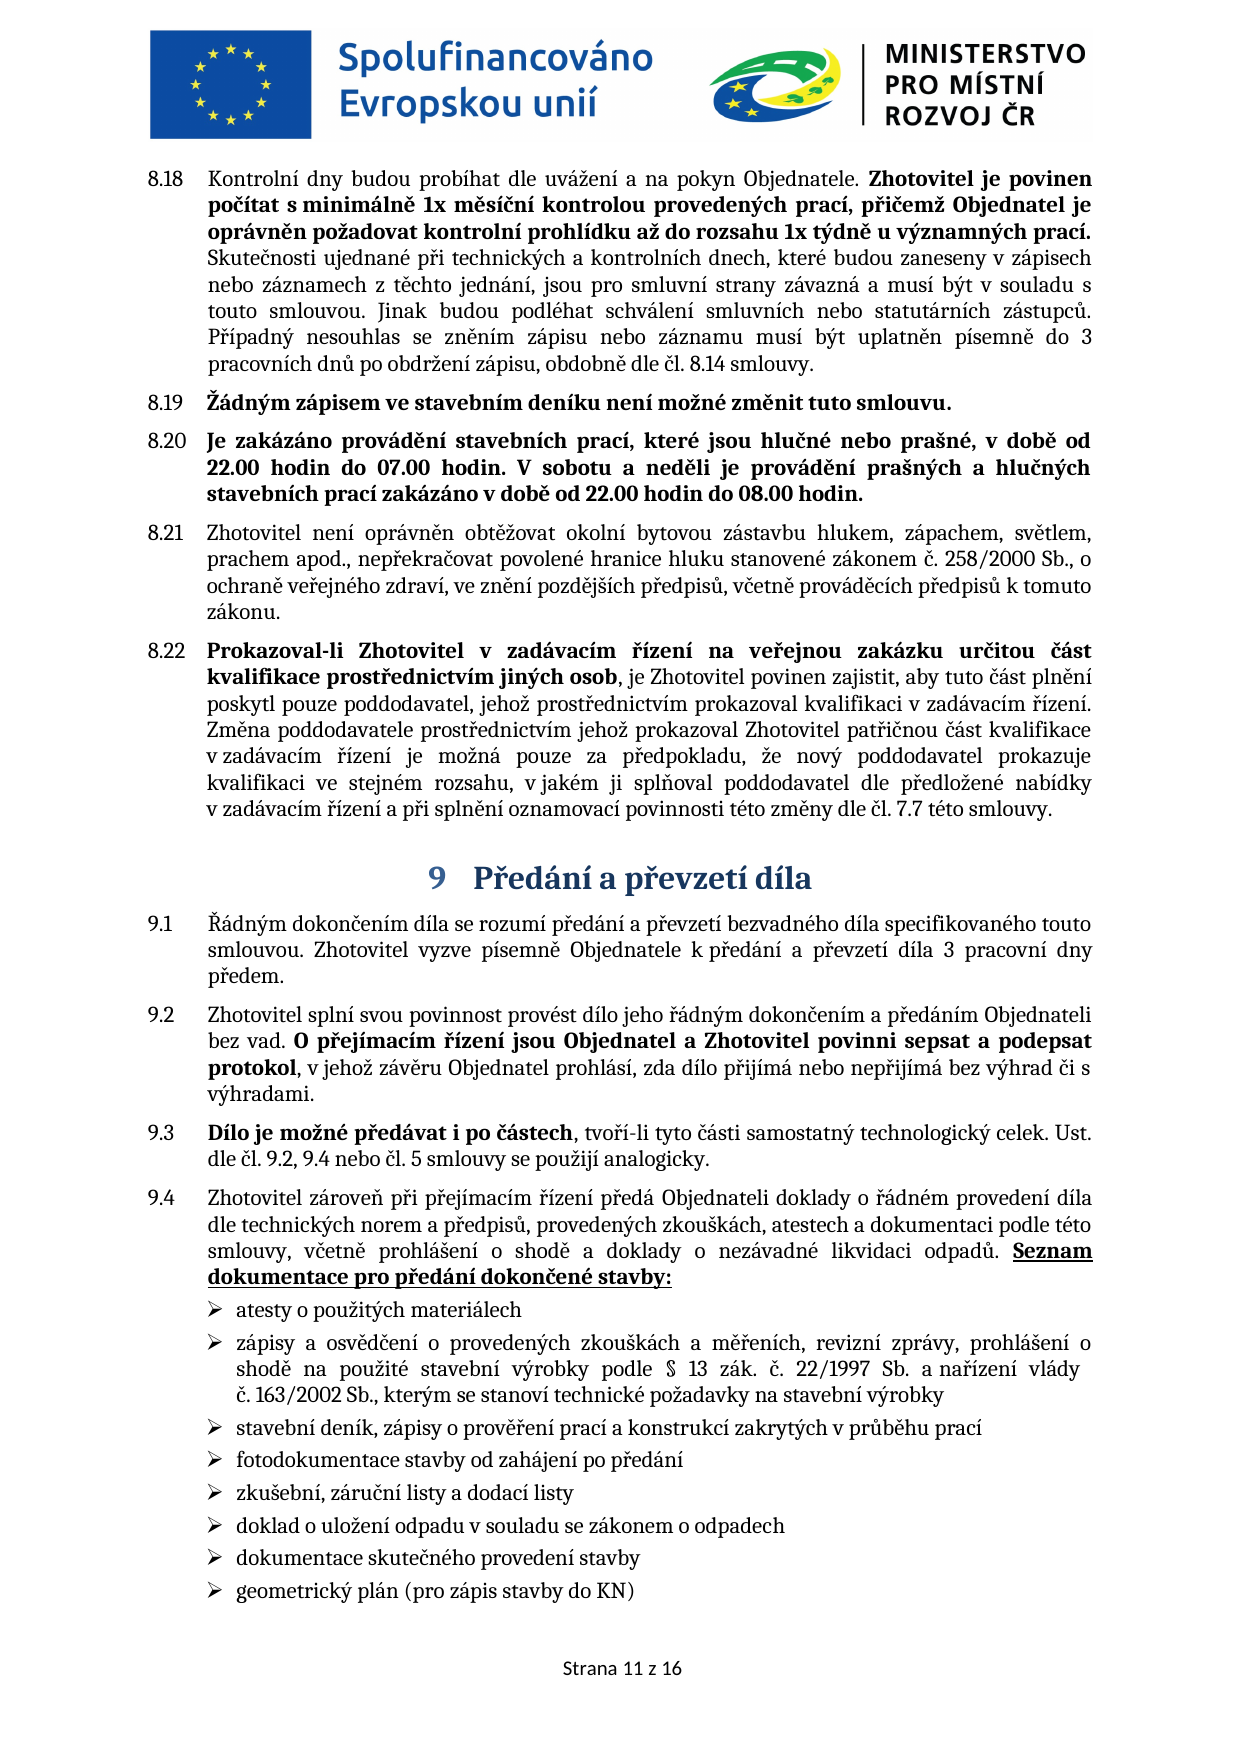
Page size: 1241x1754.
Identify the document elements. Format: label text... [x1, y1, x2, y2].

subtitle Dílo je možné předávat i po částech, tvoří-li tyto části samostatný technologický celek. Ust. dle čl. 9.2, 9.4 nebo čl. 5 smlouvy se použijí analogicky. [148, 1120, 1093, 1173]
subtitle zápisy a osvědčení o provedených zkouškách a měřeních, revizní zprávy, prohlášení o shodě na použité stavební výrobky podle § 13 zák. č. 22/1997 Sb. a nařízení vlády č. 163/2002 Sb., kterým se stanoví technické požadavky na stavební výrobky [206, 1329, 1093, 1408]
subtitle Prokazoval-li Zhotovitel v zadávacím řízení na veřejnou zakázku určitou část kvalifikace prostřednictvím jiných osob, je Zhotovitel povinen zajistit, aby tuto část plnění poskytl pouze poddodavatel, jehož prostřednictvím prokazoval kvalifikaci v zadávacím řízení. Změna poddodavatele prostřednictvím jehož prokazoval Zhotovitel patřičnou část kvalifikace v zadávacím řízení je možná pouze za předpokladu, že nový poddodavatel prokazuje kvalifikaci ve stejném rozsahu, v jakém ji splňoval poddodavatel dle předložené nabídky v zadávacím řízení a při splnění oznamovací povinnosti této změny dle čl. 7.7 této smlouvy. [148, 638, 1093, 822]
subtitle Předání a převzetí díla [148, 859, 1093, 898]
subtitle Zhotovitel splní svou povinnost provést dílo jeho řádným dokončením a předáním Objednateli bez vad. O přejímacím řízení jsou Objednatel a Zhotovitel povinni sepsat a podepsat protokol, v jehož závěru Objednatel prohlásí, zda dílo přijímá nebo nepřijímá bez výhrad či s výhradami. [148, 1002, 1093, 1107]
subtitle Zhotovitel zároveň při přejímacím řízení předá Objednateli doklady o řádném provedení díla dle technických norem a předpisů, provedených zkouškách, atestech a dokumentaci podle této smlouvy, včetně prohlášení o shodě a doklady o nezávadné likvidaci odpadů. Seznam dokumentace pro předání dokončené stavby: [148, 1185, 1093, 1291]
subtitle Žádným zápisem ve stavebním deníku není možné změnit tuto smlouvu. [148, 389, 1093, 416]
subtitle atesty o použitých materiálech [206, 1297, 1093, 1323]
subtitle Kontrolní dny budou probíhat dle uvážení a na pokyn Objednatele. Zhotovitel je povinen počítat s minimálně 1x měsíční kontrolou provedených prací, přičemž Objednatel je oprávněn požadovat kontrolní prohlídku až do rozsahu 1x týdně u významných prací. Skutečnosti ujednané při technických a kontrolních dnech, které budou zaneseny v zápisech nebo záznamech z těchto jednání, jsou pro smluvní strany závazná a musí být v souladu s touto smlouvou. Jinak budou podléhat schválení smluvních nebo statutárních zástupců. Případný nesouhlas se zněním zápisu nebo záznamu musí být uplatněn písemně do 3 pracovních dnů po obdržení zápisu, obdobně dle čl. 8.14 smlouvy. [148, 166, 1093, 377]
subtitle doklad o uložení odpadu v souladu se zákonem o odpadech [206, 1512, 1093, 1539]
subtitle stavební deník, zápisy o prověření prací a konstrukcí zakrytých v průběhu prací [206, 1415, 1093, 1441]
picture [147, 28, 1093, 142]
subtitle Řádným dokončením díla se rozumí předání a převzetí bezvadného díla specifikovaného touto smlouvou. Zhotovitel vyzve písemně Objednatele k předání a převzetí díla 3 pracovní dny předem. [148, 910, 1093, 989]
subtitle fotodokumentace stavby od zahájení po předání [206, 1447, 1093, 1474]
subtitle Zhotovitel není oprávněn obtěžovat okolní bytovou zástavbu hlukem, zápachem, světlem, prachem apod., nepřekračovat povolené hranice hluku stanovené zákonem č. 258/2000 Sb., o ochraně veřejného zdraví, ve znění pozdějších předpisů, včetně prováděcích předpisů k tomuto zákonu. [148, 520, 1093, 625]
subtitle zkušební, záruční listy a dodací listy [206, 1480, 1093, 1506]
subtitle geometrický plán (pro zápis stavby do KN) [206, 1578, 1093, 1604]
subtitle dokumentace skutečného provedení stavby [206, 1545, 1093, 1571]
subtitle Je zakázáno provádění stavebních prací, které jsou hlučné nebo prašné, v době od 22.00 hodin do 07.00 hodin. V sobotu a neděli je provádění prašných a hlučných stavebních prací zakázáno v době od 22.00 hodin do 08.00 hodin. [148, 428, 1093, 507]
